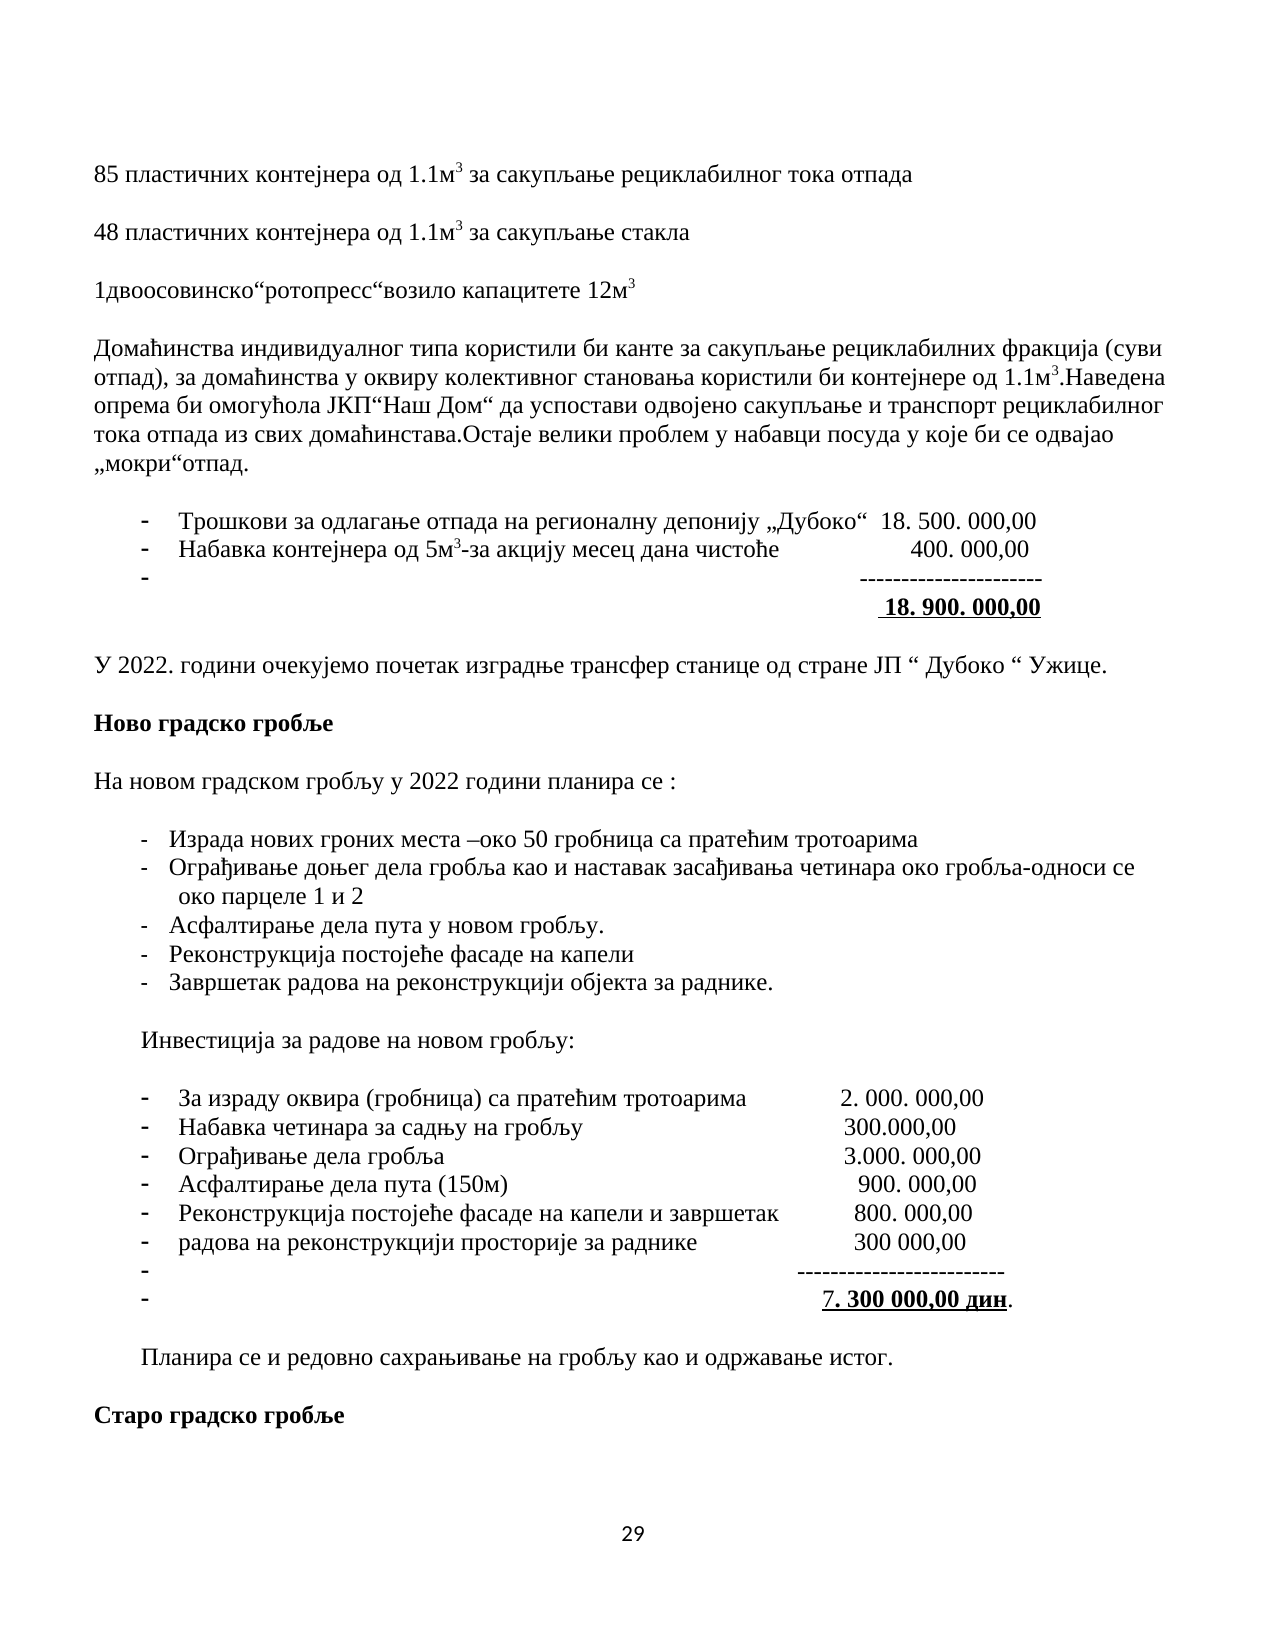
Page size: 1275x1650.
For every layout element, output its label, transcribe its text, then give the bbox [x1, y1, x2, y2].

list За израду оквира (гробница) са пратећим тротоарима 2. 000. 000,00 [141, 1083, 1172, 1112]
list Реконструкција постојеће фасаде на капели [141, 939, 1172, 967]
list 18. 900. 000,00 [178, 592, 1172, 621]
list Израда нових гроних места –око 50 гробница са пратећим тротоарима [141, 824, 1172, 852]
list Завршетак радова на реконструкцији објекта за раднике. [141, 967, 1172, 996]
list 7. 300 000,00 дин. [141, 1284, 1172, 1313]
list Трошкови за одлагање отпада на регионалну депонију „Дубоко“ 18. 500. 000,00 [141, 506, 1172, 534]
text Домаћинства индивидуалног типа користили би канте за сакупљање рециклабилних фракција (суви отпад), за домаћинства у оквиру колективног становања користили би контејнере од 1.1м3.Наведена опрема би омогућола ЈКП“Наш Дом“ да успостави одвојено сакупљање и транспорт рециклабилног тока отпада из свих домаћинстава.Остаје велики проблем у набавци посуда у које би се одвајао „мокри“отпад. [94, 333, 1172, 477]
list радова на реконструкцији просторије за раднике 300 000,00 [141, 1227, 1172, 1256]
text Инвестиција за радове на новом гробљу: [141, 1025, 1172, 1054]
text 48 пластичних контејнера од 1.1м3 за сакупљање стакла [94, 217, 1172, 246]
list Реконструкција постојеће фасаде на капели и завршетак 800. 000,00 [141, 1198, 1172, 1227]
list Асфалтирање дела пута у новом гробљу. [141, 910, 1172, 939]
list Ограђивање доњег дела гробља као и наставак засађивања четинара око гробља-односи се око парцеле 1 и 2 [141, 852, 1172, 910]
list Асфалтирање дела пута (150м) 900. 000,00 [141, 1169, 1172, 1198]
text 1двоосовинско“ротопресс“возило капацитете 12м3 [94, 275, 1172, 304]
list Набавка контејнера од 5м3-за акцију месец дана чистоће 400. 000,00 [141, 534, 1172, 563]
text У 2022. години очекујемо почетак изградње трансфер станице од стране ЈП “ Дубоко “ Ужице. [94, 650, 1172, 679]
list ---------------------- [141, 563, 1172, 592]
text На новом градском гробљу у 2022 години планира се : [94, 766, 1172, 794]
text Старо градско гробље [94, 1400, 1172, 1429]
list Набавка четинара за садњу на гробљу 300.000,00 [141, 1112, 1172, 1141]
text Планира се и редовно сахрањивање на гробљу као и одржавање истог. [141, 1342, 1172, 1371]
list Ограђивање дела гробља 3.000. 000,00 [141, 1141, 1172, 1169]
list ------------------------- [141, 1256, 1172, 1284]
text Ново градско гробље [94, 708, 1172, 737]
text 85 пластичних контејнера од 1.1м3 за сакупљање рециклабилног тока отпада [94, 159, 1172, 188]
